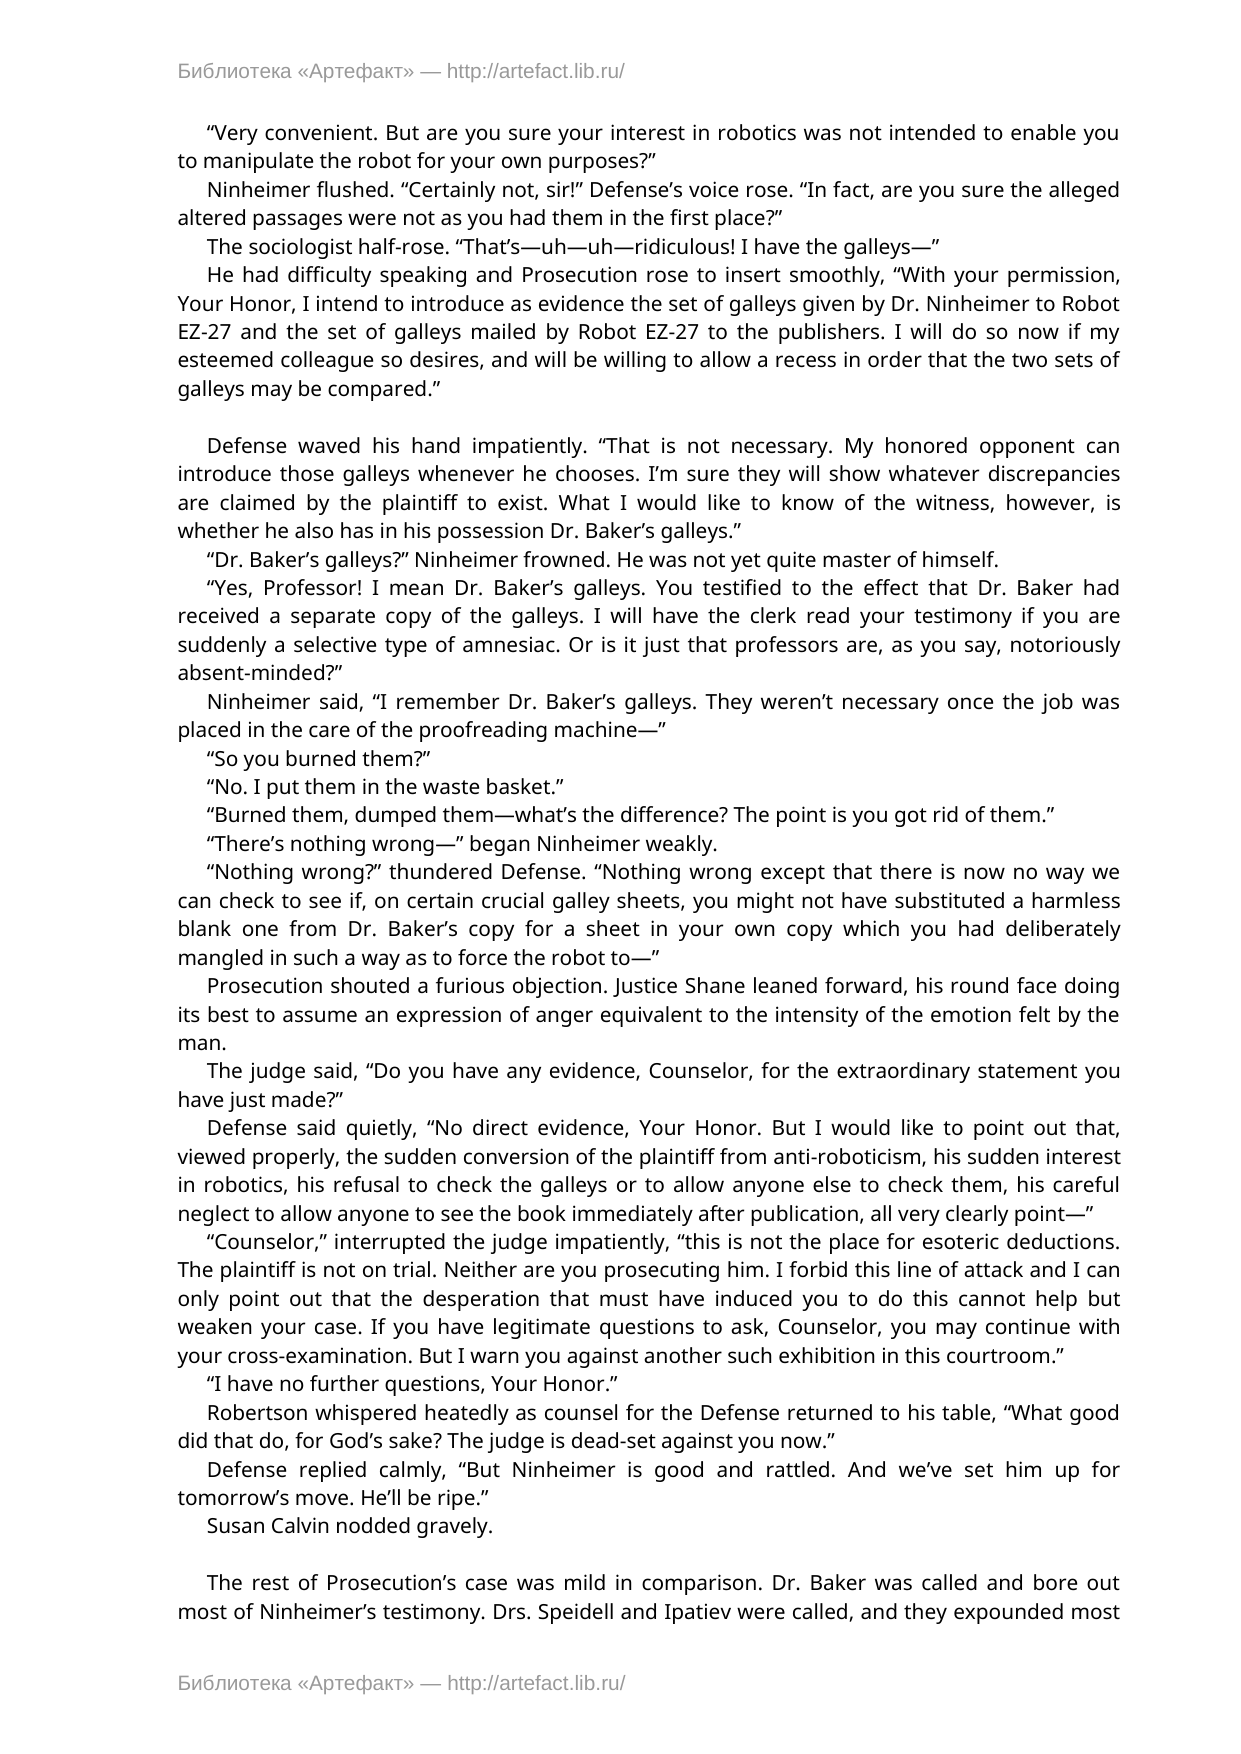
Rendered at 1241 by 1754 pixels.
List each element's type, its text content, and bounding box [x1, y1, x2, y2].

text He had difficulty speaking and Prosecution rose to insert smoothly, “With your permission, Your Honor, I intend to introduce as evidence the set of galleys given by Dr. Ninheimer to Robot EZ-27 and the set of galleys mailed by Robot EZ-27 to the publishers. I will do so now if my esteemed colleague so desires, and will be willing to allow a recess in order that the two sets of galleys may be compared.” [177, 260, 1122, 402]
text Susan Calvin nodded gravely. [177, 1512, 1122, 1540]
text “Yes, Professor! I mean Dr. Baker’s galleys. You testified to the effect that Dr. Baker had received a separate copy of the galleys. I will have the clerk read your testimony if you are suddenly a selective type of amnesiac. Or is it just that professors are, as you say, notoriously absent-minded?” [177, 573, 1122, 687]
text Defense waved his hand impatiently. “That is not necessary. My honored opponent can introduce those galleys whenever he chooses. I’m sure they will show whatever discrepancies are claimed by the plaintiff to exist. What I would like to know of the witness, however, is whether he also has in his possession Dr. Baker’s galleys.” [177, 431, 1122, 545]
text “So you burned them?” [177, 744, 1122, 772]
text “There’s nothing wrong—” began Ninheimer weakly. [177, 829, 1122, 857]
text “No. I put them in the waste basket.” [177, 772, 1122, 801]
text The judge said, “Do you have any evidence, Counselor, for the extraordinary statement you have just made?” [177, 1057, 1122, 1113]
text Defense said quietly, “No direct evidence, Your Honor. But I would like to point out that, viewed properly, the sudden conversion of the plaintiff from anti-roboticism, his sudden interest in robotics, his refusal to check the galleys or to allow anyone else to check them, his careful neglect to allow anyone to see the book immediately after publication, all very clearly point—” [177, 1113, 1122, 1227]
text Prosecution shouted a furious objection. Justice Shane leaned forward, his round face doing its best to assume an expression of anger equivalent to the intensity of the emotion felt by the man. [177, 971, 1122, 1057]
text “I have no further questions, Your Honor.” [177, 1369, 1122, 1398]
text Robertson whispered heatedly as counsel for the Defense returned to his table, “What good did that do, for God’s sake? The judge is dead-set against you now.” [177, 1398, 1122, 1455]
text The sociologist half-rose. “That’s—uh—uh—ridiculous! I have the galleys—” [177, 232, 1122, 260]
text “Nothing wrong?” thundered Defense. “Nothing wrong except that there is now no way we can check to see if, on certain crucial galley sheets, you might not have substituted a harmless blank one from Dr. Baker’s copy for a sheet in your own copy which you had deliberately mangled in such a way as to force the robot to—” [177, 857, 1122, 971]
text “Dr. Baker’s galleys?” Ninheimer frowned. He was not yet quite master of himself. [177, 545, 1122, 573]
text Ninheimer flushed. “Certainly not, sir!” Defense’s voice rose. “In fact, are you sure the alleged altered passages were not as you had them in the first place?” [177, 175, 1122, 232]
text Defense replied calmly, “But Ninheimer is good and rattled. And we’ve set him up for tomorrow’s move. He’ll be ripe.” [177, 1455, 1122, 1512]
text “Counselor,” interrupted the judge impatiently, “this is not the place for esoteric deductions. The plaintiff is not on trial. Neither are you prosecuting him. I forbid this line of attack and I can only point out that the desperation that must have induced you to do this cannot help but weaken your case. If you have legitimate questions to ask, Counselor, you may continue with your cross-examination. But I warn you against another such exhibition in this courtroom.” [177, 1227, 1122, 1369]
text “Very convenient. But are you sure your interest in robotics was not intended to enable you to manipulate the robot for your own purposes?” [177, 118, 1122, 175]
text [177, 1568, 1122, 1625]
text “Burned them, dumped them—what’s the difference? The point is you got rid of them.” [177, 801, 1122, 829]
text Ninheimer said, “I remember Dr. Baker’s galleys. They weren’t necessary once the job was placed in the care of the proofreading machine—” [177, 687, 1122, 744]
